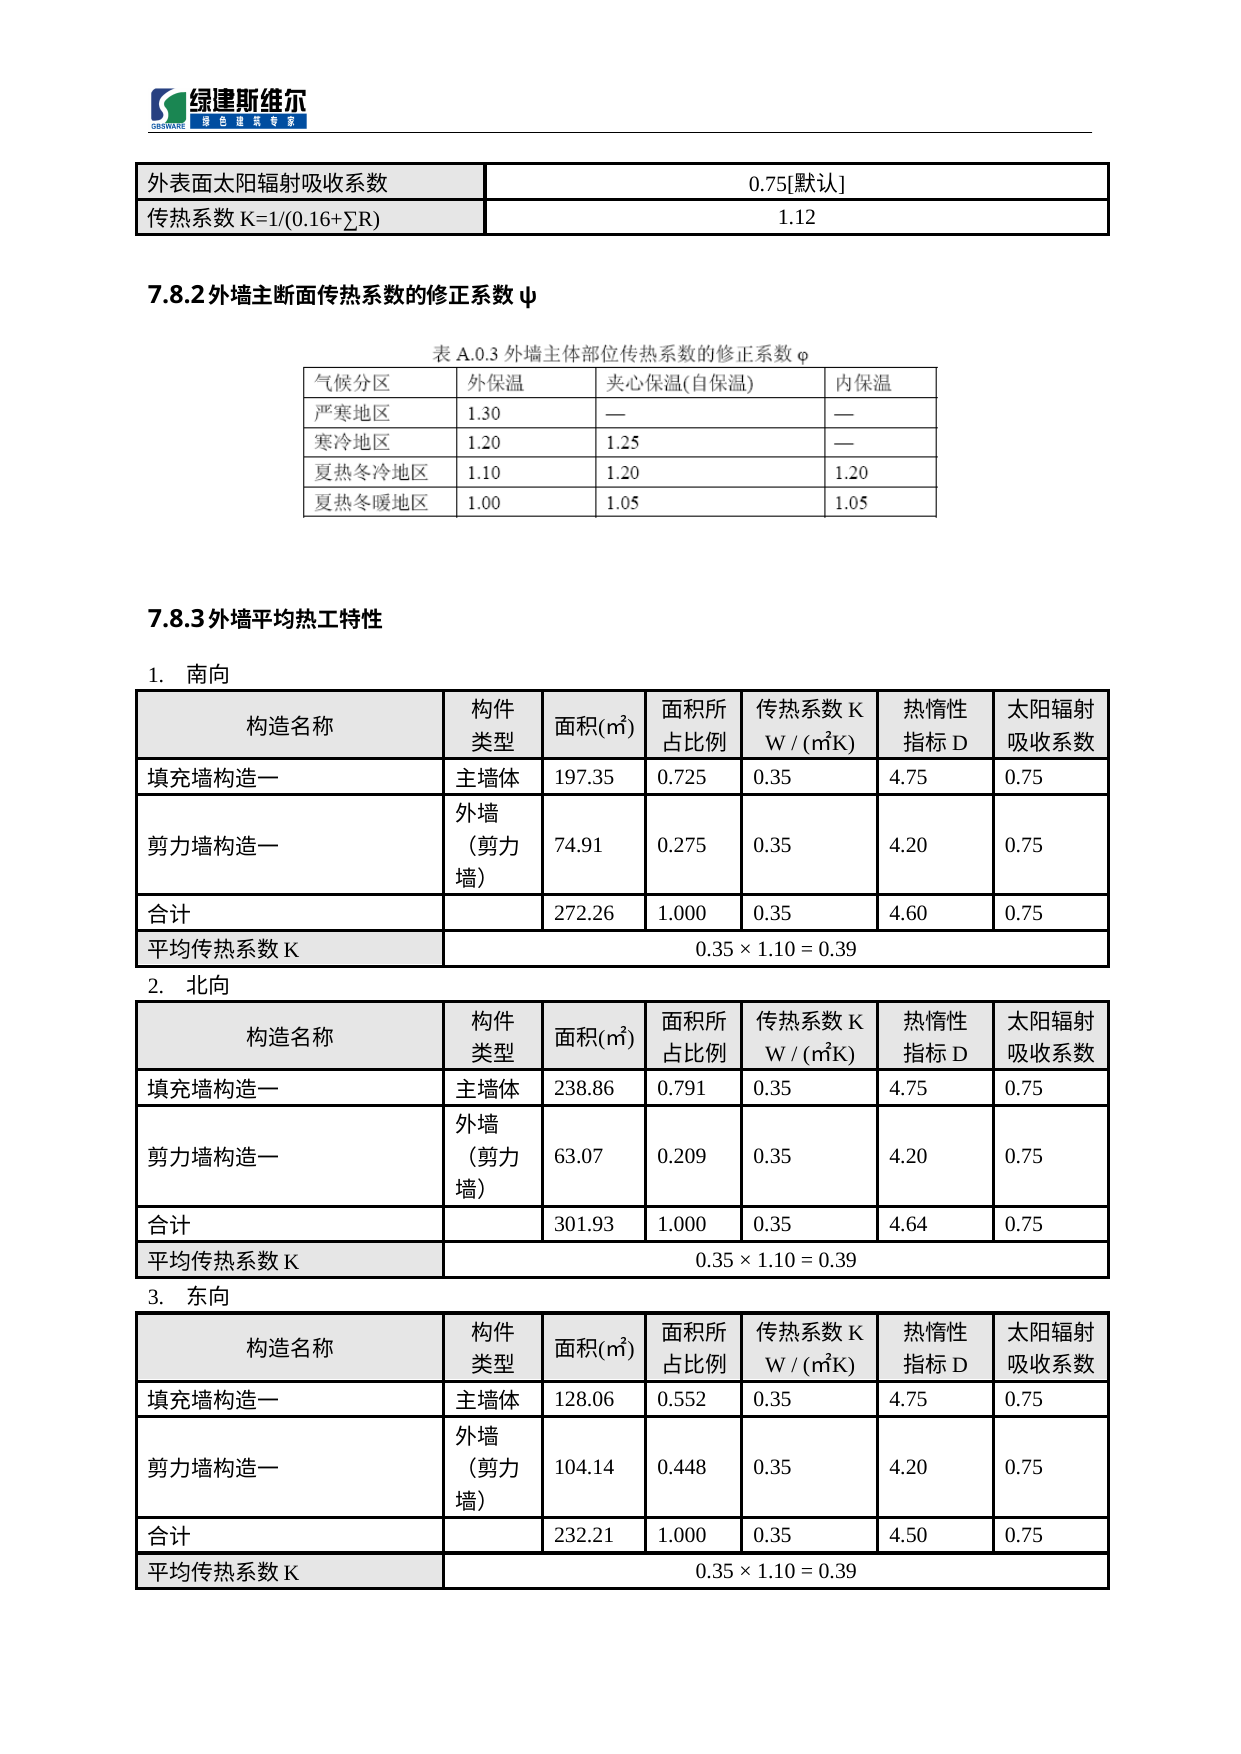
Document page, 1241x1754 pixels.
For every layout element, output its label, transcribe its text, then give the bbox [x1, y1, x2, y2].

table_cell 4.75 [879, 1071, 992, 1104]
text 3. 东向 [148, 1279, 1092, 1311]
table_cell 0.75 [995, 1418, 1107, 1516]
subtitle 外墙平均热工特性 [148, 585, 1092, 650]
table_cell 0.75 [995, 1071, 1107, 1104]
table_cell 197.35 [544, 760, 644, 793]
table_cell 0.75 [995, 760, 1107, 793]
table_header 太阳辐射 吸收系数 [995, 1003, 1107, 1068]
table_header 太阳辐射 吸收系数 [995, 1315, 1107, 1379]
table_cell 0.35 [743, 796, 876, 893]
table_header 构件 类型 [445, 692, 541, 757]
table_cell 63.07 [544, 1107, 644, 1204]
table_cell 1.000 [647, 896, 740, 929]
table_cell 主墙体 [445, 1071, 541, 1104]
table_cell 0.552 [647, 1383, 740, 1415]
table_cell 0.209 [647, 1107, 740, 1204]
table_cell 外表面太阳辐射吸收系数 [138, 165, 483, 198]
table_cell 1.000 [647, 1519, 740, 1551]
table_cell 0.75 [995, 896, 1107, 929]
table_cell [445, 896, 541, 929]
table_cell 0.75[默认] [487, 165, 1107, 198]
table_cell 0.35 [743, 1418, 876, 1516]
table_cell 272.26 [544, 896, 644, 929]
table_cell 0.75 [995, 1519, 1107, 1551]
table_cell 238.86 [544, 1071, 644, 1104]
table_cell 0.75 [995, 1383, 1107, 1415]
table_cell 0.35 [743, 1519, 876, 1551]
table_cell 外墙（剪力墙） [445, 1418, 541, 1516]
picture [300, 340, 940, 520]
table_cell 主墙体 [445, 760, 541, 793]
table_cell 4.20 [879, 1418, 992, 1516]
table_cell 0.35 [743, 1383, 876, 1415]
table_cell 4.20 [879, 796, 992, 893]
table_cell 平均传热系数K [138, 1555, 442, 1587]
table_cell 填充墙构造一 [138, 1383, 442, 1415]
table_header 面积所占比例 [647, 1003, 740, 1068]
table_header 面积所占比例 [647, 692, 740, 757]
table_cell 4.20 [879, 1107, 992, 1204]
table_cell 4.75 [879, 1383, 992, 1415]
table_header 传热系数K W / (㎡K) [743, 1315, 876, 1379]
table_cell 4.75 [879, 760, 992, 793]
table_cell 0.791 [647, 1071, 740, 1104]
table_cell 0.35 [743, 760, 876, 793]
table_cell 填充墙构造一 [138, 1071, 442, 1104]
table_cell 0.35 [743, 1107, 876, 1204]
table_cell 0.35 [743, 896, 876, 929]
text 2. 北向 [148, 968, 1092, 1000]
table_header 热惰性 指标D [879, 1003, 992, 1068]
table_cell 外墙（剪力墙） [445, 1107, 541, 1204]
table_cell 0.35 × 1.10 = 0.39 [445, 932, 1107, 964]
table_header 面积所占比例 [647, 1315, 740, 1379]
table_cell 传热系数K=1/(0.16+∑R) [138, 201, 483, 233]
table_header 构造名称 [138, 692, 442, 757]
table_cell 1.000 [647, 1208, 740, 1240]
table_cell 外墙（剪力墙） [445, 796, 541, 893]
table_cell 平均传热系数K [138, 1243, 442, 1276]
table_cell 合计 [138, 1519, 442, 1551]
table_cell 128.06 [544, 1383, 644, 1415]
picture [147, 88, 308, 130]
table_cell 74.91 [544, 796, 644, 893]
table_cell 合计 [138, 1208, 442, 1240]
table_header 热惰性 指标D [879, 692, 992, 757]
table_cell 0.35 × 1.10 = 0.39 [445, 1243, 1107, 1276]
table_cell 0.725 [647, 760, 740, 793]
table_cell 合计 [138, 896, 442, 929]
table_header 构件 类型 [445, 1003, 541, 1068]
table_header 面积(㎡) [544, 692, 644, 757]
table_header 热惰性 指标D [879, 1315, 992, 1379]
subtitle 外墙主断面传热系数的修正系数ψ [148, 261, 1092, 326]
table_cell 填充墙构造一 [138, 760, 442, 793]
table_header 面积(㎡) [544, 1315, 644, 1379]
table_cell 0.448 [647, 1418, 740, 1516]
table_cell 0.35 [743, 1071, 876, 1104]
table_cell 0.275 [647, 796, 740, 893]
table_cell 4.50 [879, 1519, 992, 1551]
table_cell 0.75 [995, 1107, 1107, 1204]
table_header 面积(㎡) [544, 1003, 644, 1068]
table_cell [445, 1519, 541, 1551]
table_cell 1.12 [487, 201, 1107, 233]
table_cell 主墙体 [445, 1383, 541, 1415]
table_header 传热系数K W / (㎡K) [743, 692, 876, 757]
text 1. 南向 [148, 656, 1092, 689]
table_cell 0.35 [743, 1208, 876, 1240]
table_cell 0.75 [995, 796, 1107, 893]
table_cell 232.21 [544, 1519, 644, 1551]
table_cell 0.75 [995, 1208, 1107, 1240]
table_cell 104.14 [544, 1418, 644, 1516]
table_cell 4.60 [879, 896, 992, 929]
table_header 构造名称 [138, 1003, 442, 1068]
table_cell 剪力墙构造一 [138, 1107, 442, 1204]
table_cell 剪力墙构造一 [138, 1418, 442, 1516]
table_cell 平均传热系数K [138, 932, 442, 964]
table_cell 剪力墙构造一 [138, 796, 442, 893]
table_cell [445, 1208, 541, 1240]
table_header 太阳辐射 吸收系数 [995, 692, 1107, 757]
table_cell 0.35 × 1.10 = 0.39 [445, 1555, 1107, 1587]
table_cell 4.64 [879, 1208, 992, 1240]
table_header 构造名称 [138, 1315, 442, 1379]
table_header 传热系数K W / (㎡K) [743, 1003, 876, 1068]
table_cell 301.93 [544, 1208, 644, 1240]
table_header 构件 类型 [445, 1315, 541, 1379]
